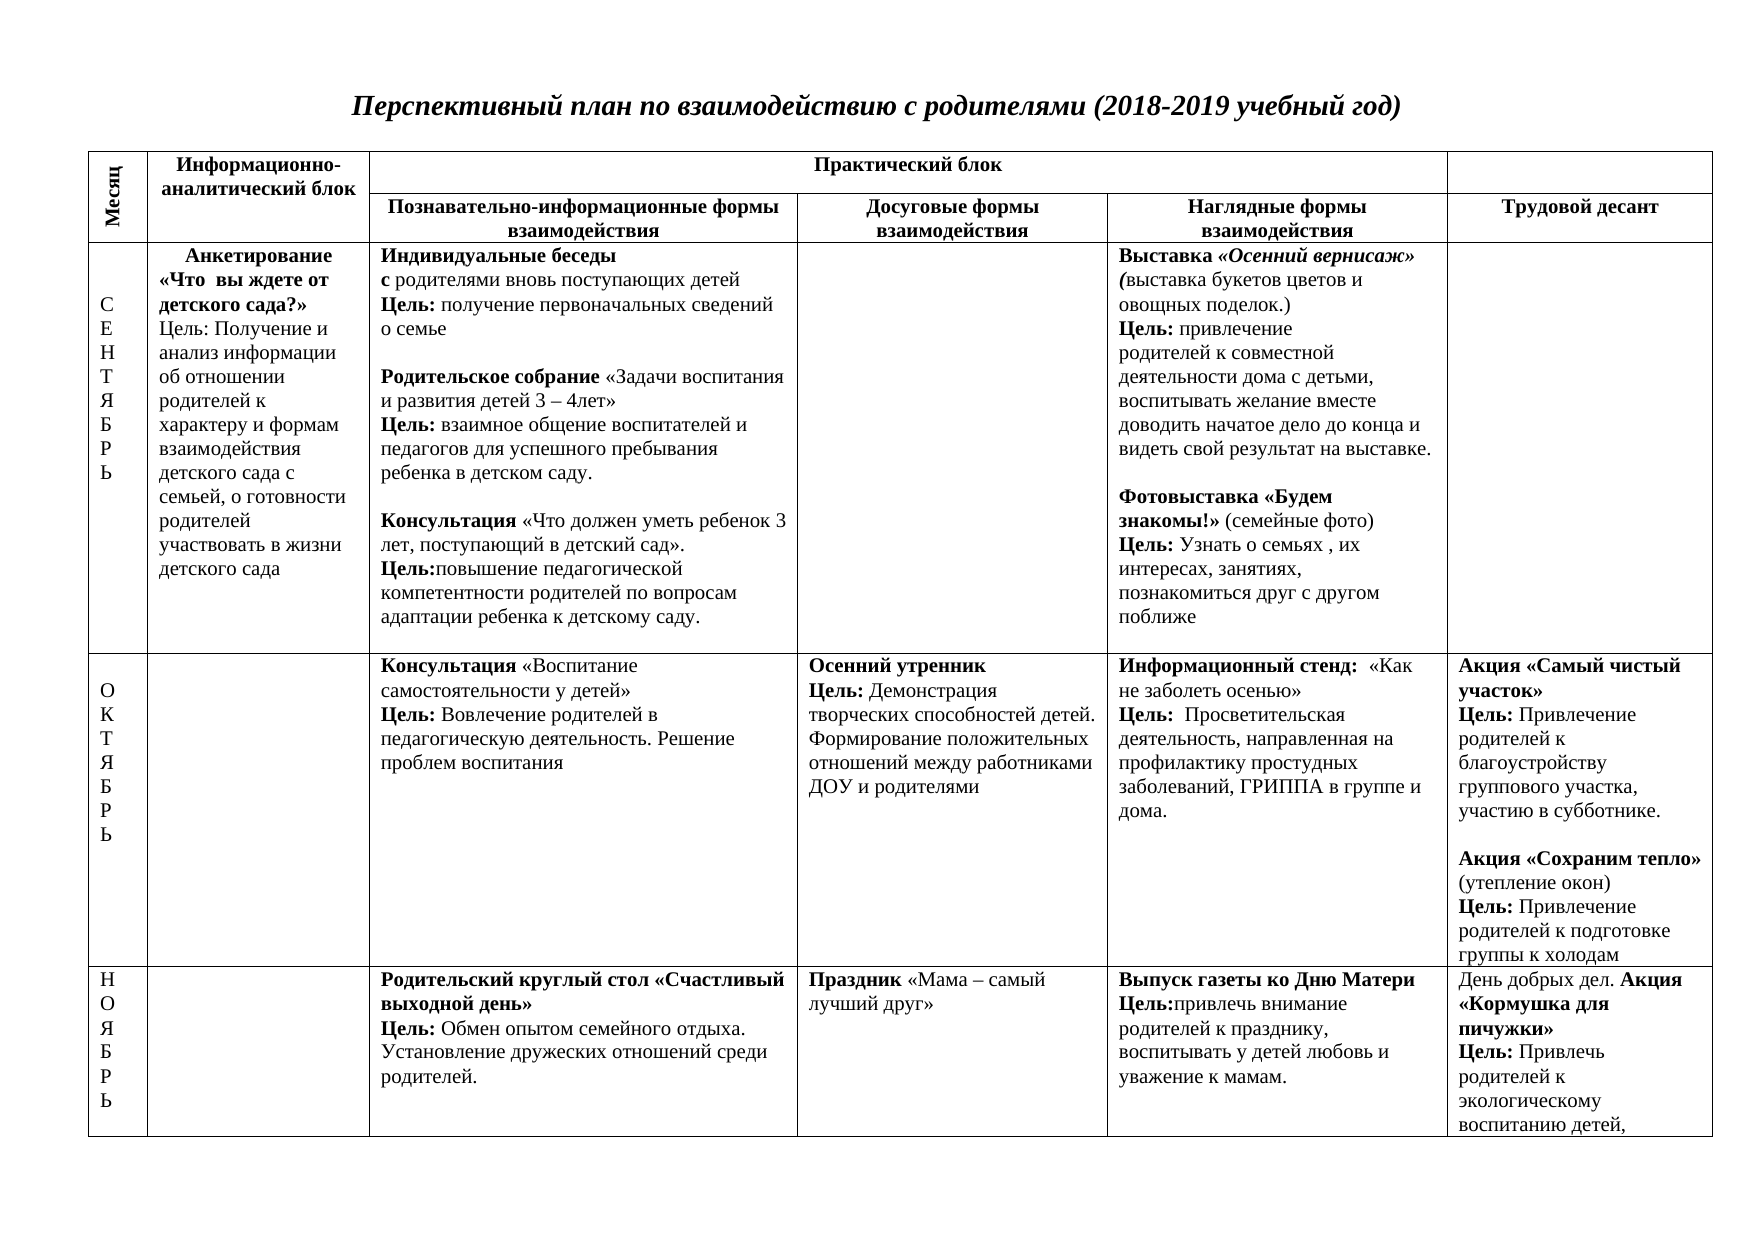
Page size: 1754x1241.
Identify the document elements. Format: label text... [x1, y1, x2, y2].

table_cell Познавательно-информационные формы взаимодействия [370, 194, 797, 242]
table_cell Трудовой десант [1448, 194, 1712, 242]
table_cell Акция «Самый чистый участок» Цель: Привлечение родителей к благоустройству группового участка, участию в субботнике. Акция «Сохраним тепло» (утепление окон) Цель: Привлечение родителей к подготовке группы к холодам [1448, 654, 1712, 966]
table_cell Н О Я Б Р Ь [89, 967, 147, 1136]
table_cell О К Т Я Б Р Ь [89, 654, 147, 966]
table_header [1448, 152, 1712, 193]
table_cell [798, 243, 1107, 652]
table_cell С Е Н Т Я Б Р Ь [89, 243, 147, 652]
table_header Месяц [89, 152, 147, 242]
table_cell [1448, 243, 1712, 652]
table_cell Наглядные формы взаимодействия [1108, 194, 1447, 242]
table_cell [1108, 967, 1447, 1136]
text Перспективный план по взаимодействию с родителями (2018-2019 учебный год) [118, 88, 1636, 122]
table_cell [1448, 967, 1712, 1136]
table_cell Досуговые формы взаимодействия [798, 194, 1107, 242]
table_cell Консультация «Воспитание самостоятельности у детей» Цель: Вовлечение родителей в педагогическую деятельность. Решение проблем воспитания [370, 654, 797, 966]
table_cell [798, 967, 1107, 1136]
table_cell Выставка «Осенний вернисаж» (выставка букетов цветов и овощных поделок.) Цель: привлечение родителей к совместной деятельности дома с детьми, воспитывать желание вместе доводить начатое дело до конца и видеть свой результат на выставке. Фотовыставка «Будем знакомы!» (семейные фото) Цель: Узнать о семьях , их интересах, занятиях, познакомиться друг с другом поближе [1108, 243, 1447, 652]
table_cell [148, 654, 369, 966]
table_header Информационно-аналитический блок [148, 152, 369, 242]
table_cell Осенний утренник Цель: Демонстрация творческих способностей детей. Формирование положительных отношений между работниками ДОУ и родителями [798, 654, 1107, 966]
table_cell Индивидуальные беседы с родителями вновь поступающих детей Цель: получение первоначальных сведений о семье Родительское собрание «Задачи воспитания и развития детей 3 – 4лет» Цель: взаимное общение воспитателей и педагогов для успешного пребывания ребенка в детском саду. Консультация «Что должен уметь ребенок 3 лет, поступающий в детский сад». Цель:повышение педагогической компетентности родителей по вопросам адаптации ребенка к детскому саду. [370, 243, 797, 652]
table_cell [148, 967, 369, 1136]
table_header Практический блок [370, 152, 1447, 193]
table_cell Информационный стенд: «Как не заболеть осенью» Цель: Просветительская деятельность, направленная на профилактику простудных заболеваний, ГРИППА в группе и дома. [1108, 654, 1447, 966]
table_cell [370, 967, 797, 1136]
table_cell Анкетирование «Что вы ждете от детского сада?» Цель: Получение и анализ информации об отношении родителей к характеру и формам взаимодействия детского сада с семьей, о готовности родителей участвовать в жизни детского сада [148, 243, 369, 652]
